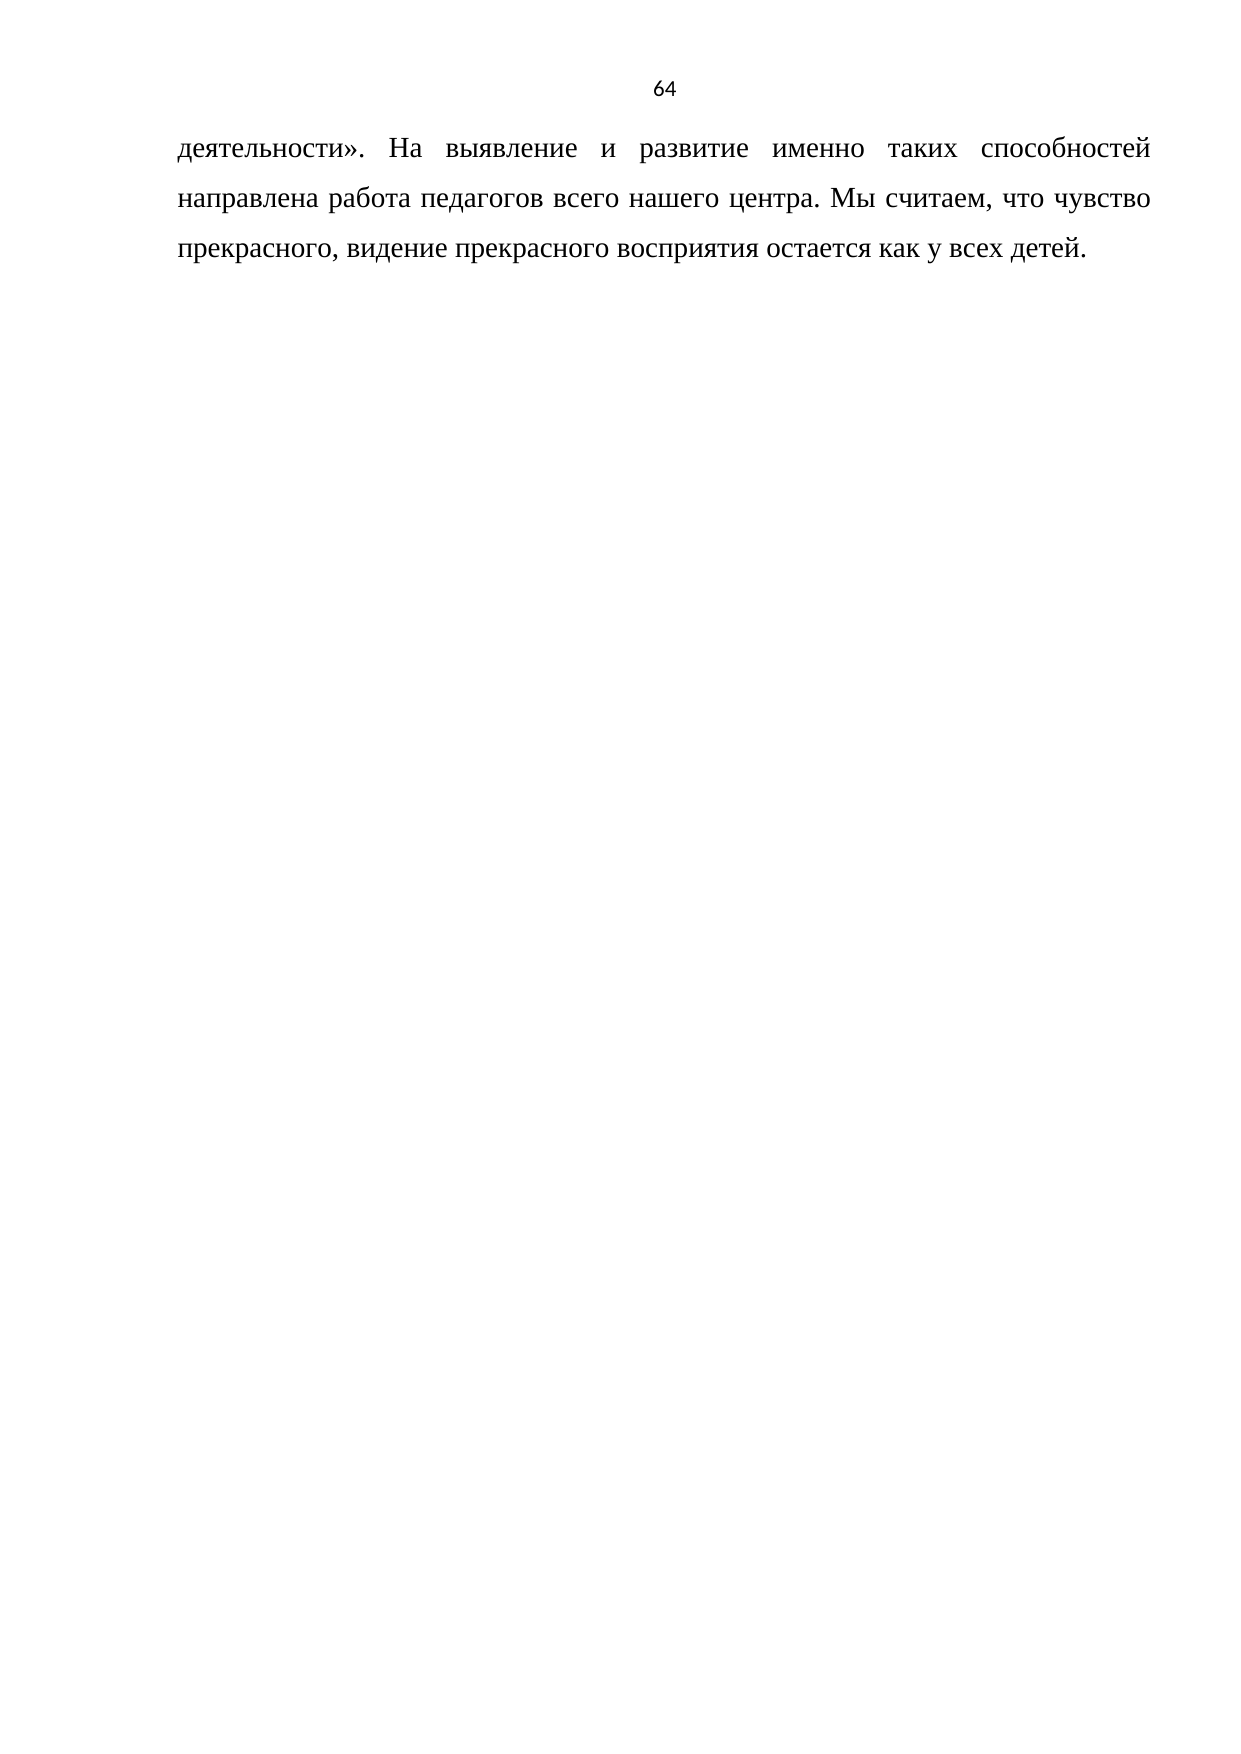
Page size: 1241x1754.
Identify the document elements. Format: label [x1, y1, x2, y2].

text [177, 130, 1152, 264]
